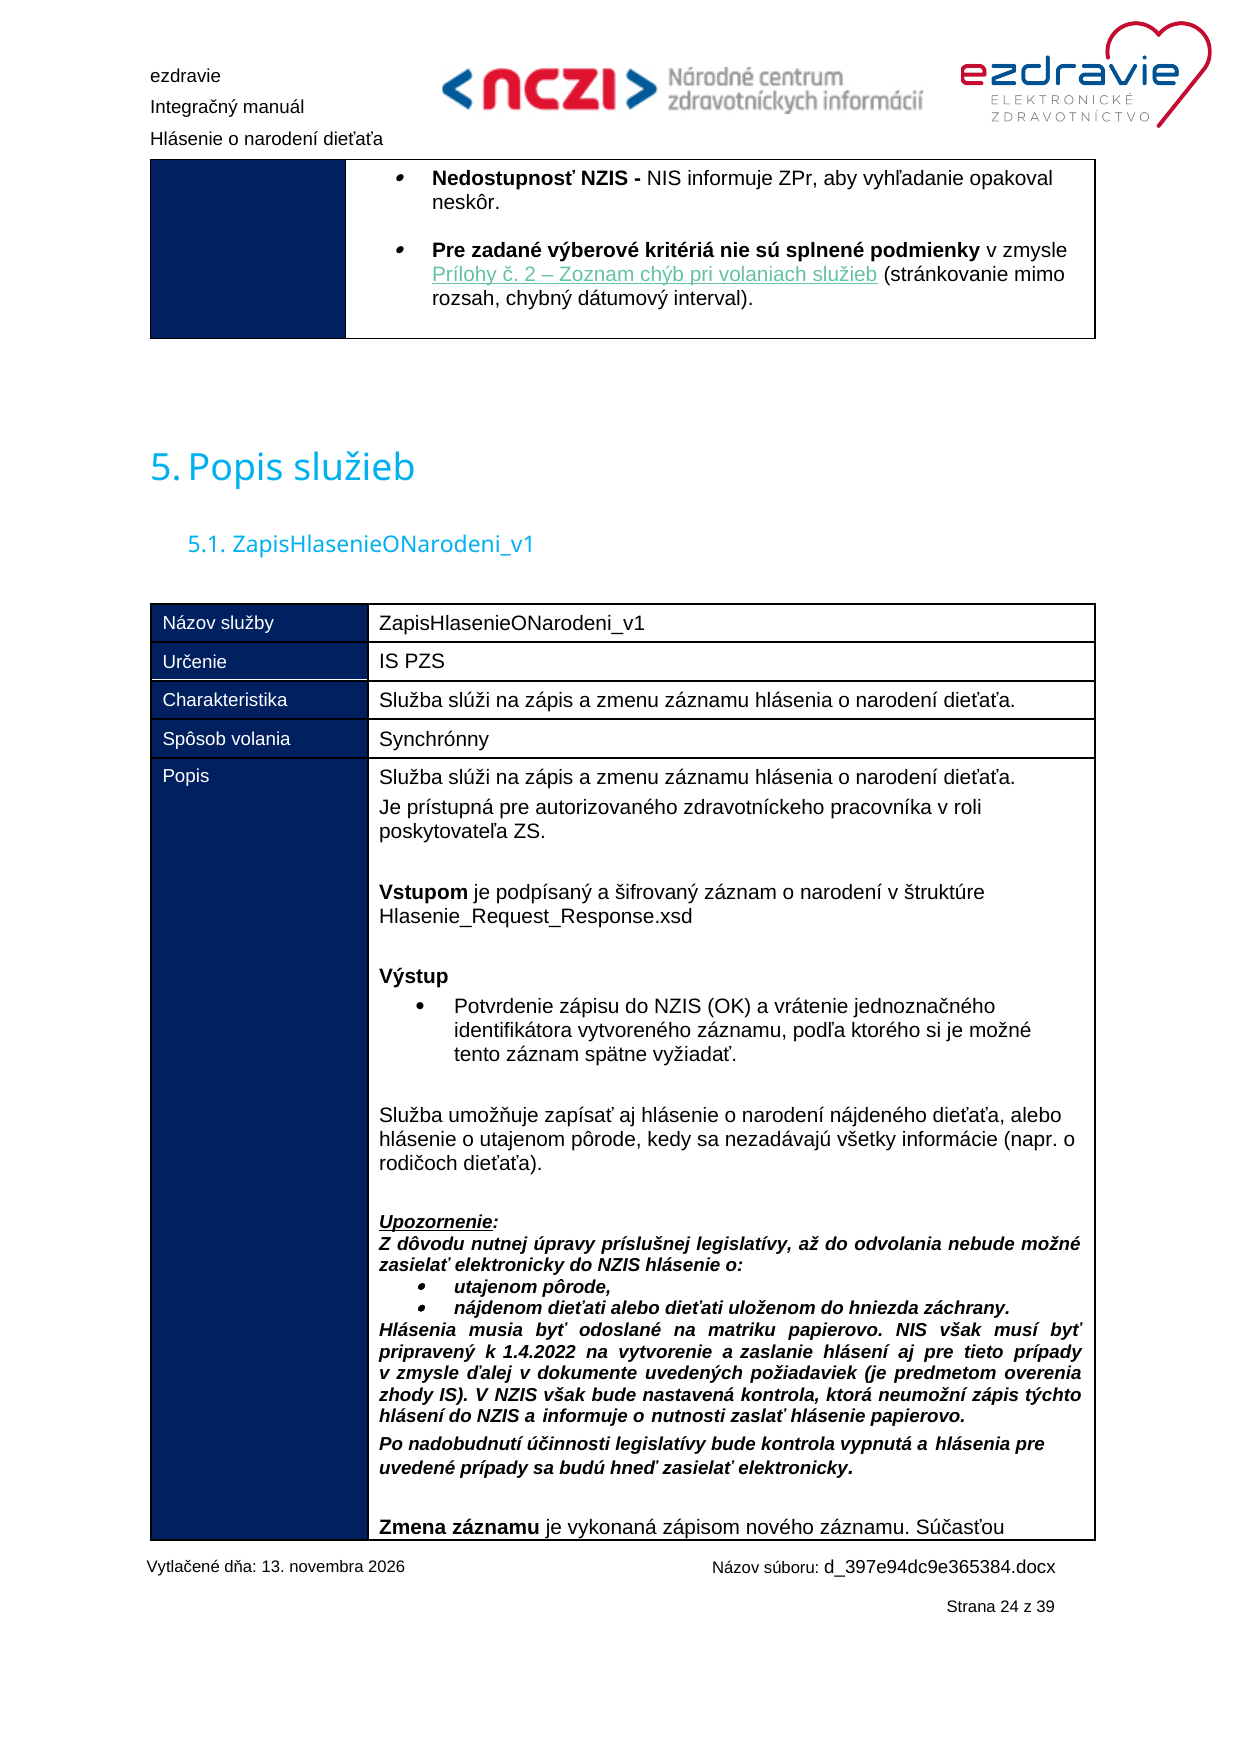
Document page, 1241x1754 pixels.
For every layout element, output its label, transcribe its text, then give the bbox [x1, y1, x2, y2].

table_cell Popis [152, 759, 367, 1539]
table_cell Charakteristika [152, 682, 367, 718]
table_cell Služba slúži na zápis a zmenu záznamu hlásenia o narodení dieťaťa. [369, 682, 1094, 718]
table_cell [346, 160, 1094, 338]
subtitle Popis služieb [150, 440, 1090, 491]
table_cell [151, 160, 345, 338]
table_cell IS PZS [369, 643, 1094, 679]
table_header ZapisHlasenieONarodeni_v1 [369, 605, 1094, 641]
table_cell Synchrónny [369, 720, 1094, 757]
table_header Názov služby [152, 605, 367, 641]
subtitle ZapisHlasenieONarodeni_v1 [187, 528, 1090, 560]
table_cell Určenie [152, 643, 367, 679]
picture [961, 21, 1212, 128]
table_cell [369, 759, 1094, 1539]
picture [442, 67, 924, 114]
table_cell Spôsob volania [152, 720, 367, 757]
